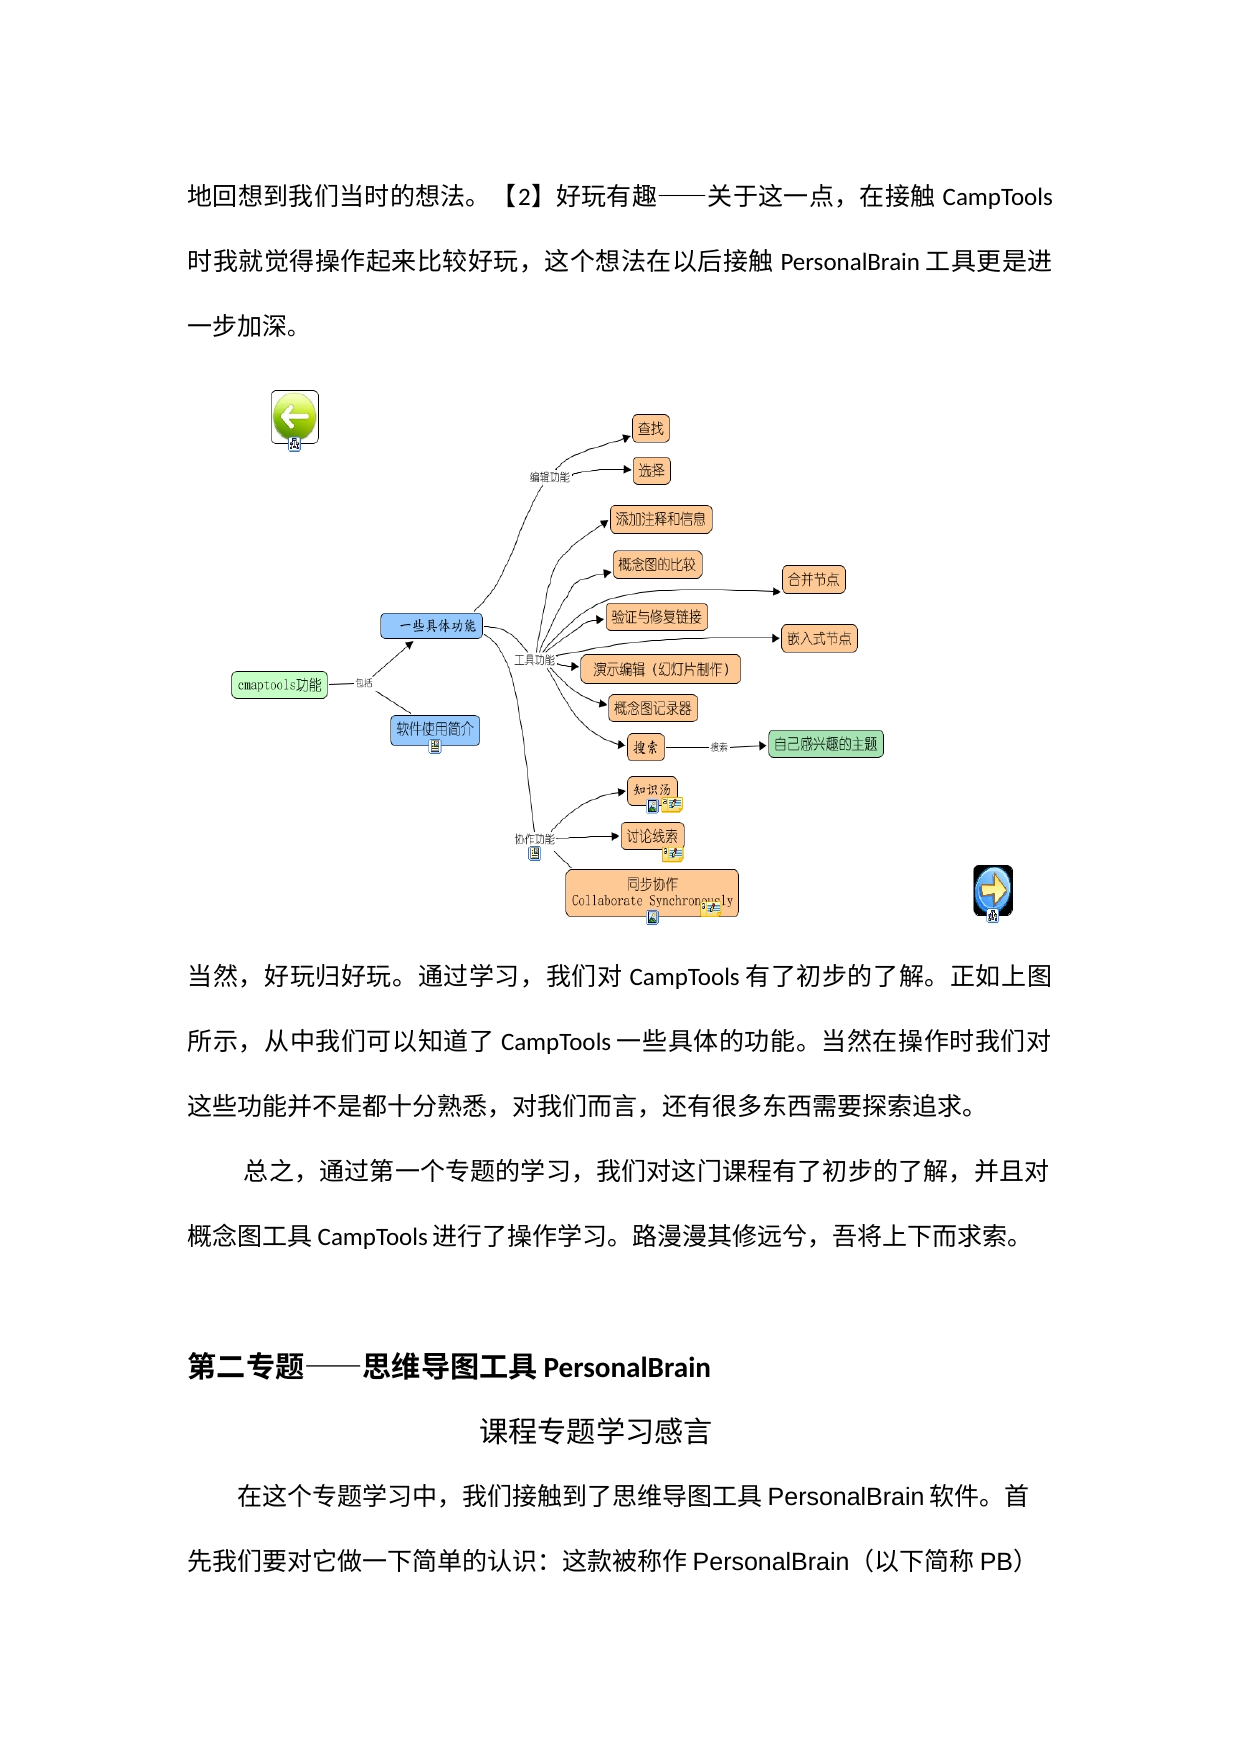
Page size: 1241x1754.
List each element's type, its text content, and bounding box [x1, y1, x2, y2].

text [187, 162, 1053, 357]
text 当然，好玩归好玩。通过学习，我们对CampTools有了初步的了解。正如上图所示，从中我们可以知道了CampTools一些具体的功能。当然在操作时我们对这些功能并不是都十分熟悉，对我们而言，还有很多东西需要探索追求。 [187, 942, 1053, 1137]
text 课程专题学习感言 [187, 1397, 1053, 1462]
text 总之，通过第一个专题的学习，我们对这门课程有了初步的了解，并且对概念图工具CampTools进行了操作学习。路漫漫其修远兮，吾将上下而求索。 [187, 1137, 1053, 1267]
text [187, 1462, 1053, 1592]
text 第二专题——思维导图工具PersonalBrain [187, 1332, 1053, 1397]
picture [231, 389, 1014, 926]
